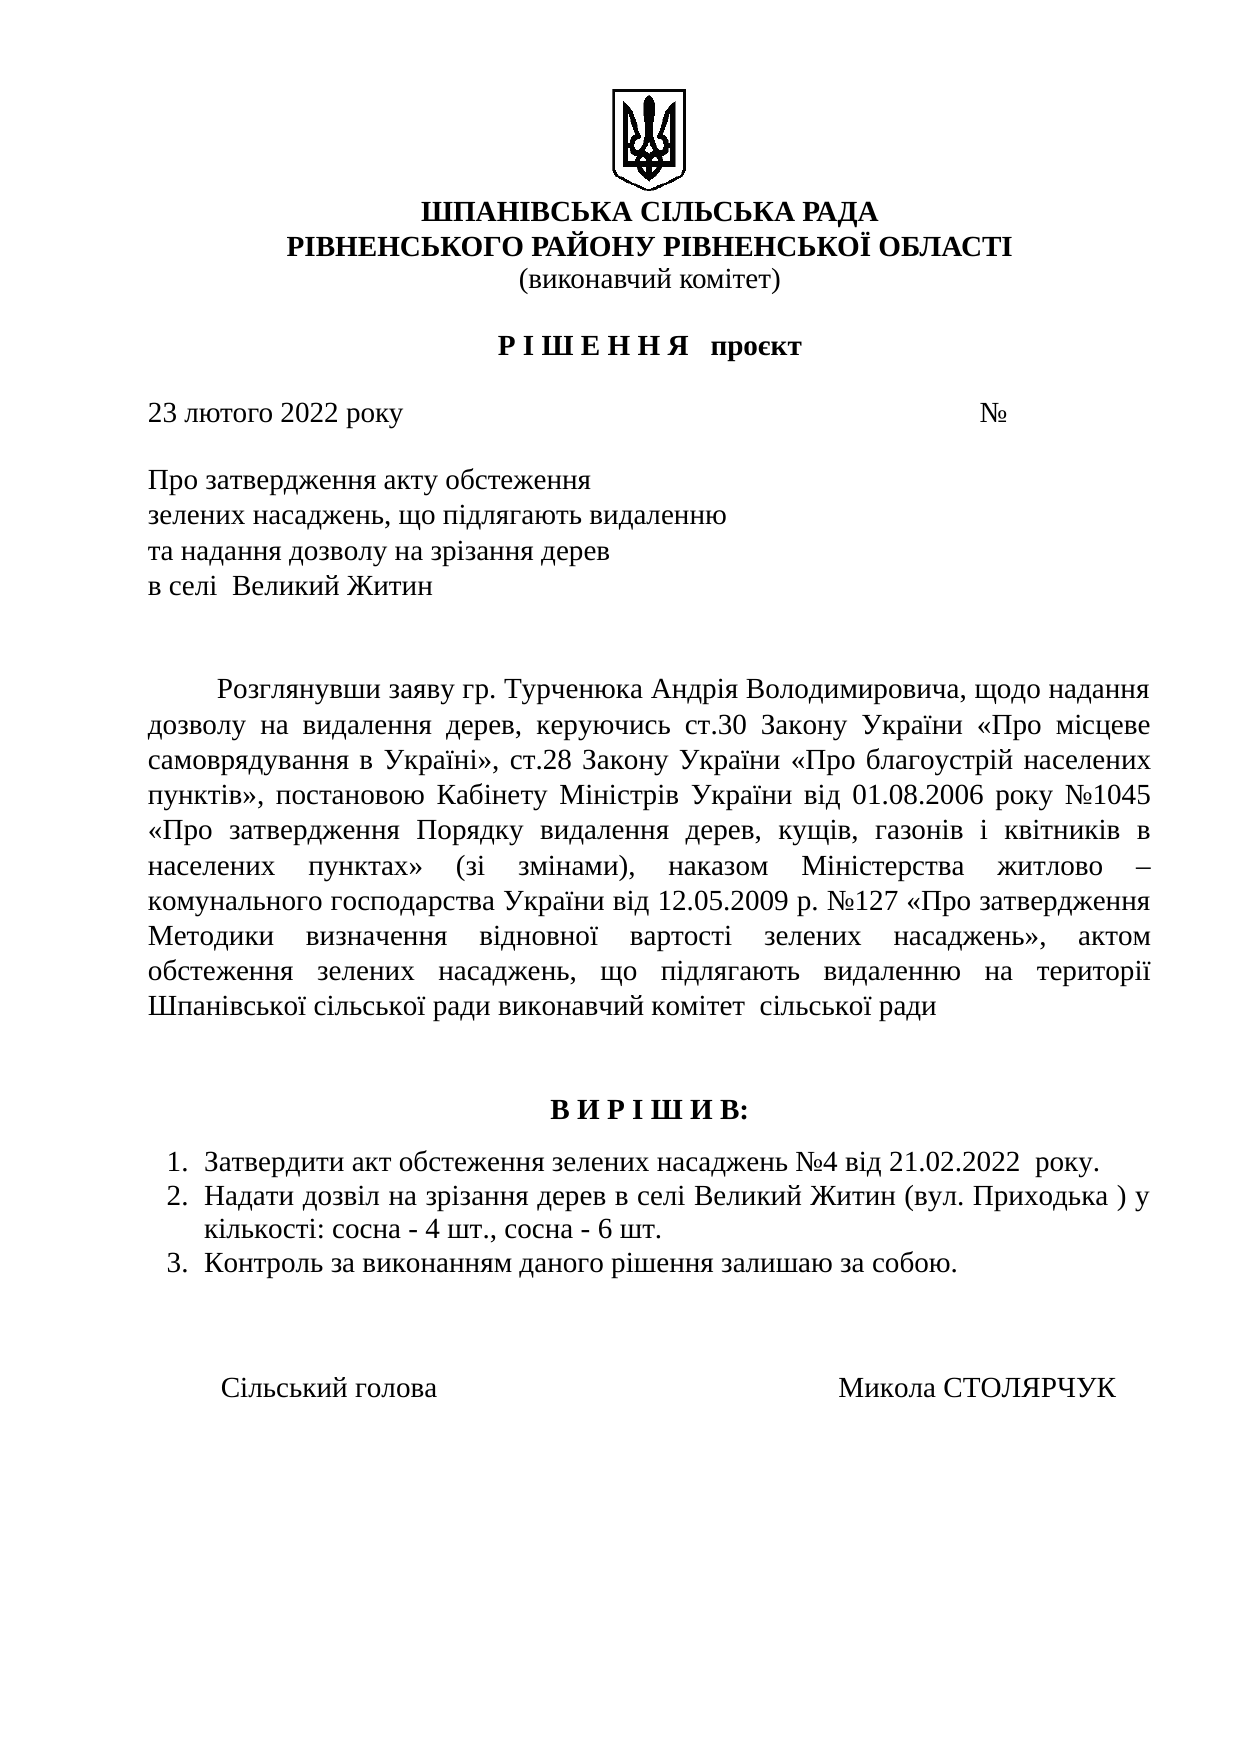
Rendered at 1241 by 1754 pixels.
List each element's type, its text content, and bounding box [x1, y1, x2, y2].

text В И Р І Ш И В: [148, 1092, 1152, 1126]
text Р І Ш Е Н Н Я проєкт [148, 328, 1152, 362]
text Про затвердження акту обстеження [148, 462, 1152, 496]
text Сільський голова Микола СТОЛЯРЧУК [148, 1370, 1152, 1404]
text 23 лютого 2022 року № [148, 395, 1152, 429]
text в селі Великий Житин [148, 568, 1152, 601]
text Розглянувши заяву гр. Турченюка Андрія Володимировича, щодо надання дозволу на видалення дерев, керуючись ст.30 Закону України «Про місцеве самоврядування в Україні», ст.28 Закону України «Про благоустрій населених пунктів», постановою Кабінету Міністрів України від 01.08.2006 року №1045 «Про затвердження Порядку видалення дерев, кущів, газонів і квітників в населених пунктах» (зі змінами), наказом Міністерства житлово – комунального господарства України від 12.05.2009 р. №127 «Про затвердження Методики визначення відновної вартості зелених насаджень», актом обстеження зелених насаджень, що підлягають видаленню на території Шпанівської сільської ради виконавчий комітет сільської ради [148, 672, 1152, 1022]
text ШПАНІВСЬКА сільська рада [148, 203, 838, 226]
text зелених насаджень, що підлягають видаленню [148, 497, 1152, 531]
text РІВНЕНСЬКОГО РАЙОНУ РІВНЕНСЬКОЇ ОБЛАСТІ [148, 238, 1152, 261]
picture [612, 88, 688, 191]
list Надати дозвіл на зрізання дерев в селі Великий Житин (вул. Приходька ) у кількості: сосна - 4 шт., сосна - 6 шт. [166, 1178, 1152, 1245]
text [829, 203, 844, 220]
text (виконавчий комітет) [148, 261, 1152, 294]
text ШПАНІВСЬКА сільська рада [856, 203, 1152, 226]
text та надання дозволу на зрізання дерев [148, 533, 1152, 566]
list Затвердити акт обстеження зелених насаджень №4 від 21.02.2022 року. [166, 1144, 1152, 1178]
list Контроль за виконанням даного рішення залишаю за собою. [166, 1245, 1152, 1278]
